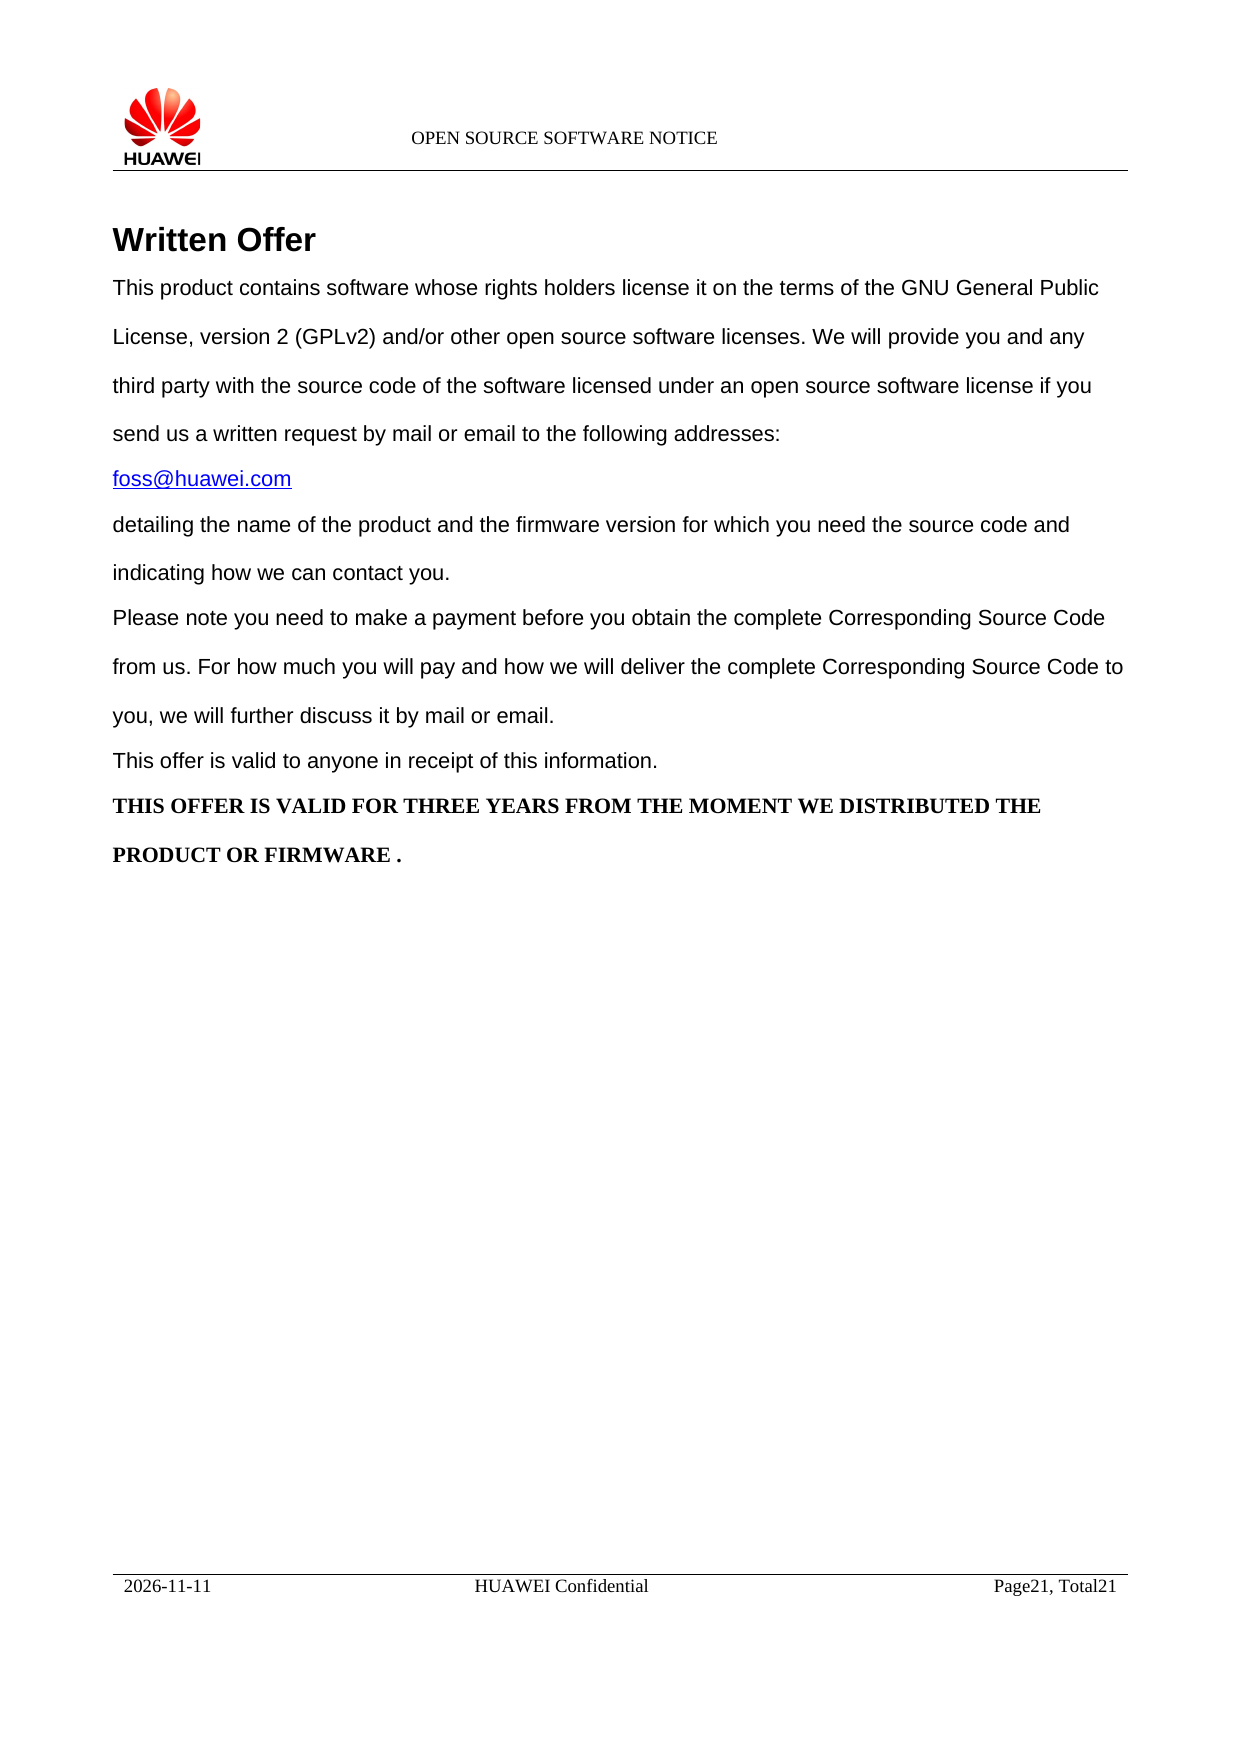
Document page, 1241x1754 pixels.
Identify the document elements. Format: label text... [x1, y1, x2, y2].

text foss@huawei.com [112, 463, 1128, 495]
text This product contains software whose rights holders license it on the terms of the GNU General Public License, version 2 (GPLv2) and/or other open source software licenses. We will provide you and any third party with the source code of the software licensed under an open source software license if you send us a written request by mail or email to the following addresses: [112, 271, 1128, 450]
text detailing the name of the product and the firmware version for which you need the source code and indicating how we can contact you. [112, 508, 1128, 589]
text This offer is valid to anyone in receipt of this information. [112, 744, 1128, 777]
text Please note you need to make a payment before you obtain the complete Corresponding Source Code from us. For how much you will pay and how we will deliver the complete Corresponding Source Code to you, we will further discuss it by mail or email. [112, 602, 1128, 732]
text This offer is valid for three years from the moment we distributed the product or firmware . [112, 789, 1128, 871]
picture [124, 88, 201, 165]
text Written Offer [112, 206, 1128, 271]
